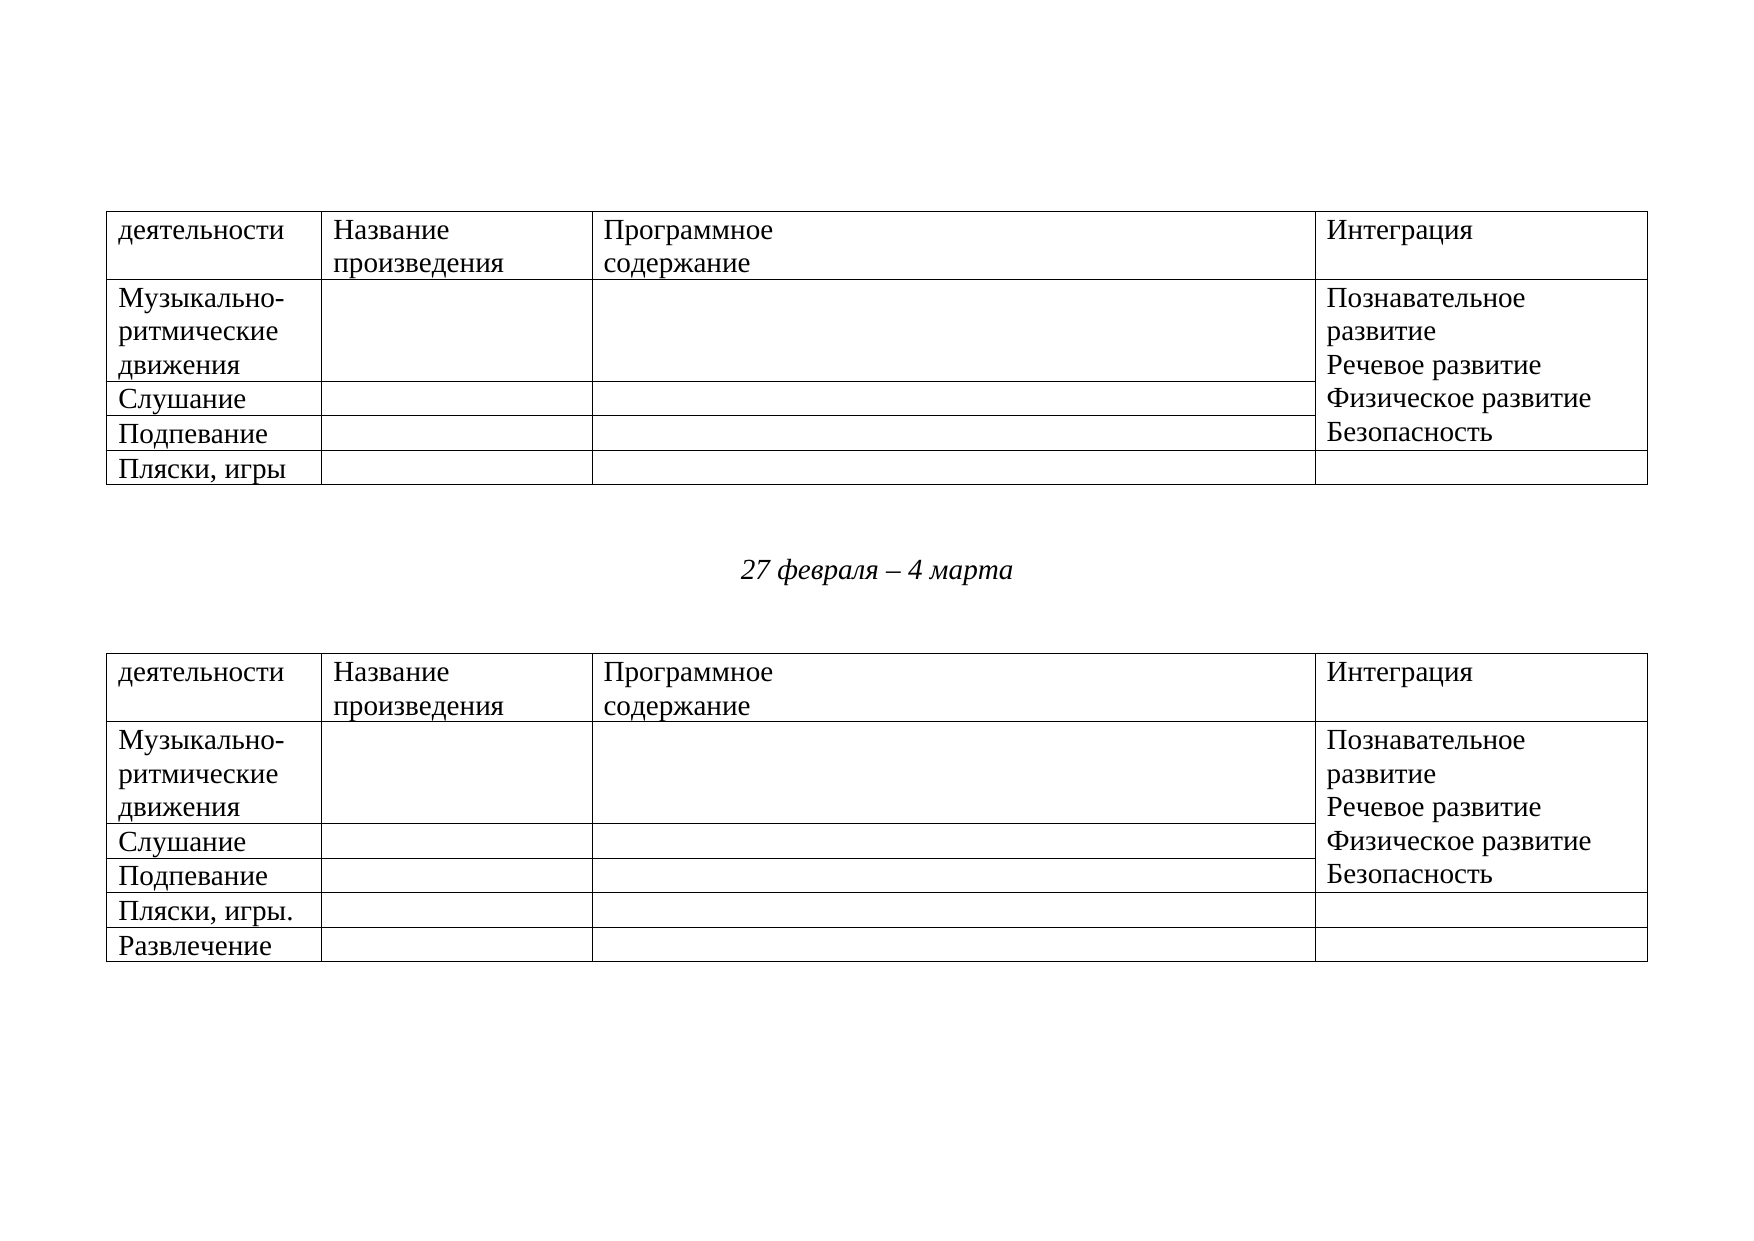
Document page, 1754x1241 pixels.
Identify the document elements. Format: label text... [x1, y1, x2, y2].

table_cell [593, 824, 1315, 857]
table_cell Музыкально-ритмические движения [107, 722, 321, 823]
table_cell Слушание [107, 824, 321, 857]
table_cell [593, 416, 1315, 450]
table_cell [593, 928, 1315, 961]
table_cell [593, 382, 1315, 415]
table_cell Музыкально-ритмические движения [107, 280, 321, 381]
table_header деятельности [107, 212, 321, 279]
table_cell [593, 280, 1315, 381]
text 27 февраля – 4 марта [118, 552, 1636, 586]
table_header Название произведения [322, 654, 592, 721]
table_cell [322, 928, 592, 961]
table_cell [322, 451, 592, 484]
table_cell [322, 280, 592, 381]
table_cell [1316, 893, 1647, 927]
table_cell Пляски, игры. [107, 893, 321, 927]
table_cell [1316, 451, 1647, 484]
table_cell [1316, 928, 1647, 961]
table_header Программное содержание [593, 654, 1315, 721]
table_cell [593, 451, 1315, 484]
table_cell Познавательное развитие Речевое развитие Физическое развитие Безопасность [1316, 722, 1647, 892]
table_cell [593, 893, 1315, 927]
table_header Интеграция [1316, 654, 1647, 721]
table_header Название произведения [322, 212, 592, 279]
table_cell Подпевание [107, 416, 321, 450]
table_cell [322, 859, 592, 892]
table_cell [322, 893, 592, 927]
table_cell Развлечение [107, 928, 321, 961]
table_cell Пляски, игры [107, 451, 321, 484]
table_header деятельности [107, 654, 321, 721]
table_cell [322, 722, 592, 823]
table_cell Подпевание [107, 859, 321, 892]
table_cell Слушание [107, 382, 321, 415]
table_cell Познавательное развитие Речевое развитие Физическое развитие Безопасность [1316, 280, 1647, 450]
table_cell [322, 824, 592, 857]
table_cell [593, 722, 1315, 823]
table_cell [322, 382, 592, 415]
table_cell [593, 859, 1315, 892]
table_header Программное содержание [593, 212, 1315, 279]
table_header Интеграция [1316, 212, 1647, 279]
table_cell [322, 416, 592, 450]
